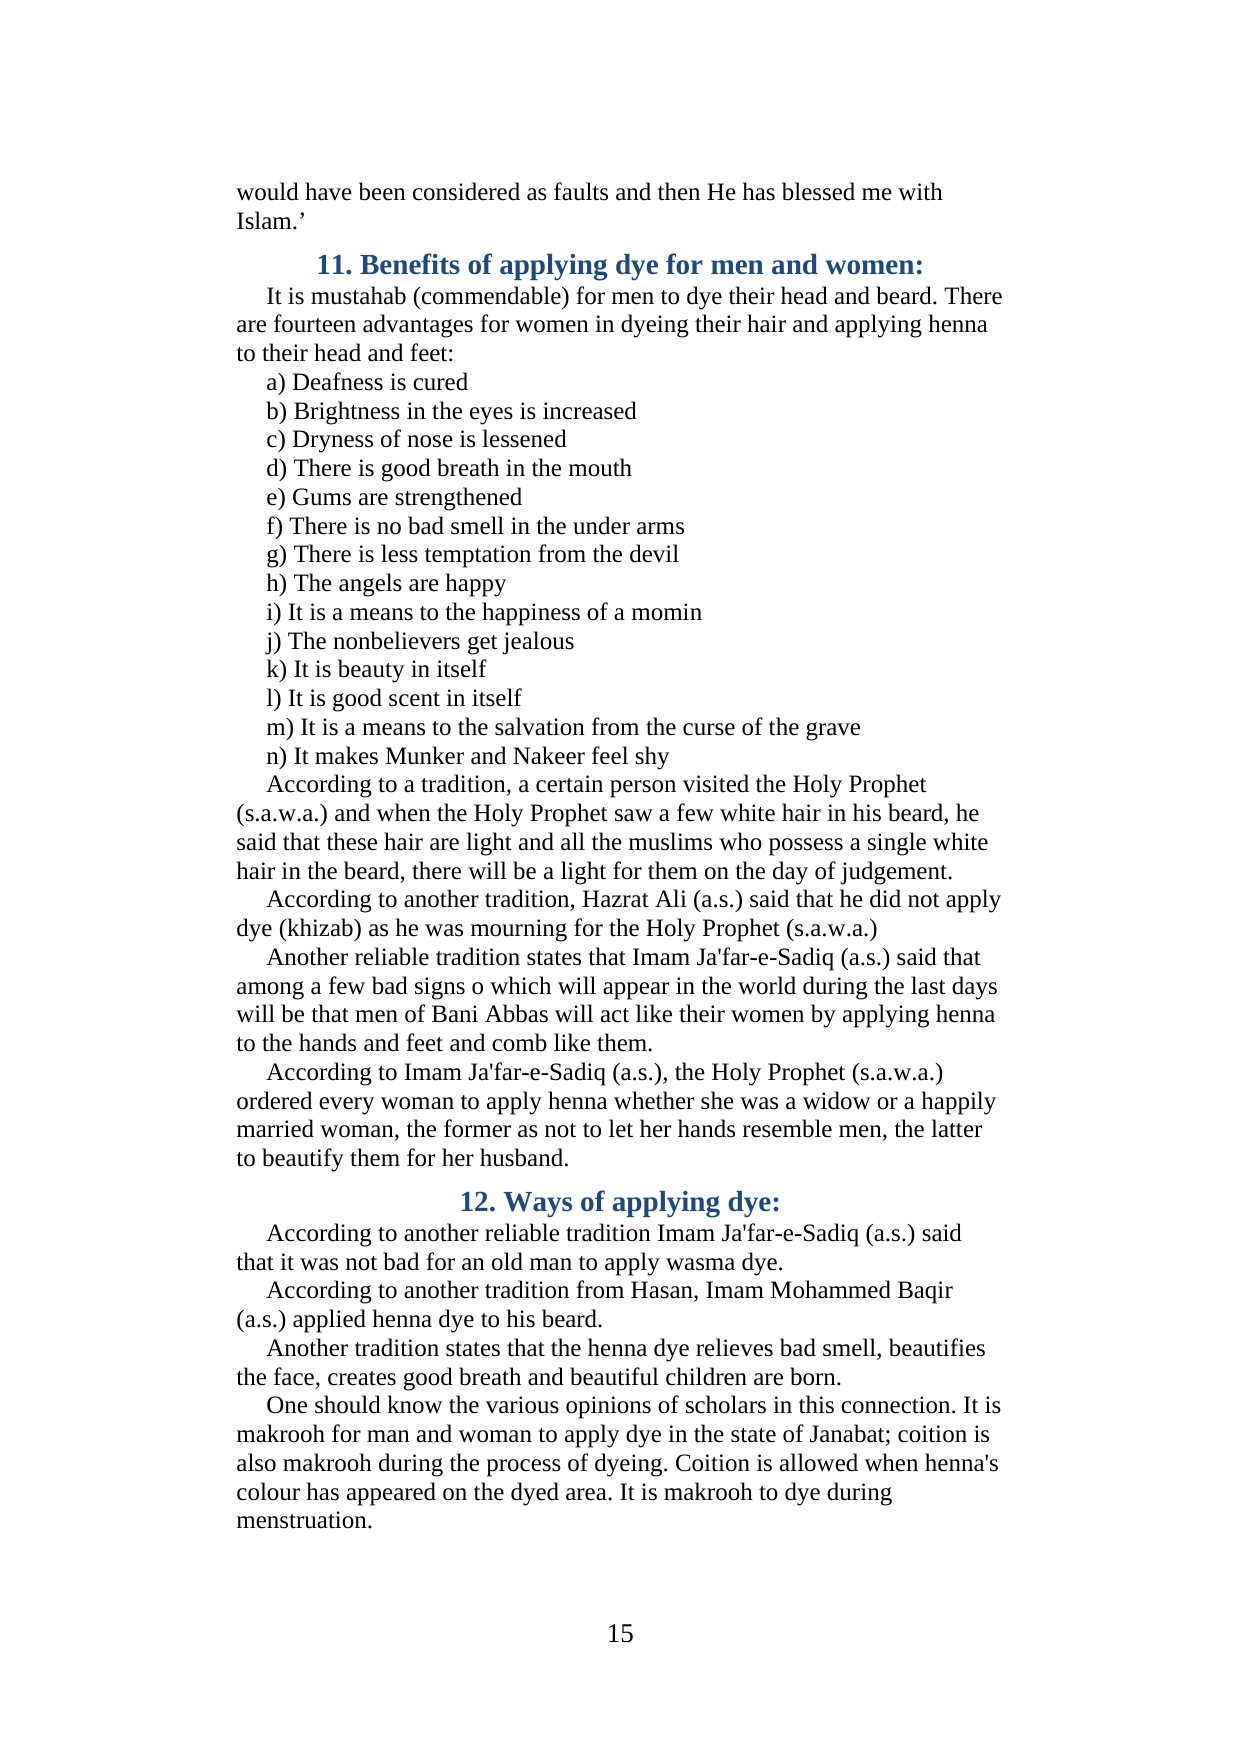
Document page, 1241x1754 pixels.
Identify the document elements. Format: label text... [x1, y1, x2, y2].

text b) Brightness in the eyes is increased [236, 396, 1004, 424]
subtitle 12. Ways of applying dye: [236, 1184, 1004, 1218]
text It is mustahab (commendable) for men to dye their head and beard. There are fourteen advantages for women in dyeing their hair and applying henna to their head and feet: [236, 281, 1004, 367]
text According to a tradition, a certain person visited the Holy Prophet (s.a.w.a.) and when the Holy Prophet saw a few white hair in his beard, he said that these hair are light and all the muslims who possess a single white hair in the beard, there will be a light for them on the day of judgement. [236, 769, 1004, 884]
text e) Gums are strengthened [236, 482, 1004, 511]
text According to another tradition from Hasan, Imam Mohammed Baqir (a.s.) applied henna dye to his beard. [236, 1276, 1004, 1333]
text According to another reliable tradition Imam Ja'far-e-Sadiq (a.s.) said that it was not bad for an old man to apply wasma dye. [236, 1218, 1004, 1276]
text j) The nonbelievers get jealous [236, 626, 1004, 654]
text f) There is no bad smell in the under arms [236, 511, 1004, 539]
text would have been considered as faults and then He has blessed me with Islam.’ [236, 177, 1004, 235]
text Another reliable tradition states that Imam Ja'far-e-Sadiq (a.s.) said that among a few bad signs o which will appear in the world during the last days will be that men of Bani Abbas will act like their women by applying henna to the hands and feet and comb like them. [236, 942, 1004, 1057]
text h) The angels are happy [236, 568, 1004, 597]
text g) There is less temptation from the devil [236, 539, 1004, 568]
text Another tradition states that the henna dye relieves bad smell, beautifies the face, creates good breath and beautiful children are born. [236, 1333, 1004, 1391]
text k) It is beauty in itself [236, 654, 1004, 683]
text n) It makes Munker and Nakeer feel shy [236, 741, 1004, 769]
text One should know the various opinions of scholars in this connection. It is makrooh for man and woman to apply dye in the state of Janabat; coition is also makrooh during the process of dyeing. Coition is allowed when henna's colour has appeared on the dyed area. It is makrooh to dye during menstruation. [236, 1391, 1004, 1534]
text According to Imam Ja'far-e-Sadiq (a.s.), the Holy Prophet (s.a.w.a.) ordered every woman to apply henna whether she was a widow or a happily married woman, the former as not to let her hands resemble men, the latter to beautify them for her husband. [236, 1057, 1004, 1172]
subtitle 11. Benefits of applying dye for men and women: [236, 247, 1004, 281]
text a) Deafness is cured [236, 367, 1004, 396]
text d) There is good breath in the mouth [236, 453, 1004, 482]
text i) It is a means to the happiness of a momin [236, 597, 1004, 626]
text According to another tradition, Hazrat Ali (a.s.) said that he did not apply dye (khizab) as he was mourning for the Holy Prophet (s.a.w.a.) [236, 884, 1004, 942]
text c) Dryness of nose is lessened [236, 424, 1004, 453]
text m) It is a means to the salvation from the curse of the grave [236, 712, 1004, 741]
text l) It is good scent in itself [236, 683, 1004, 712]
